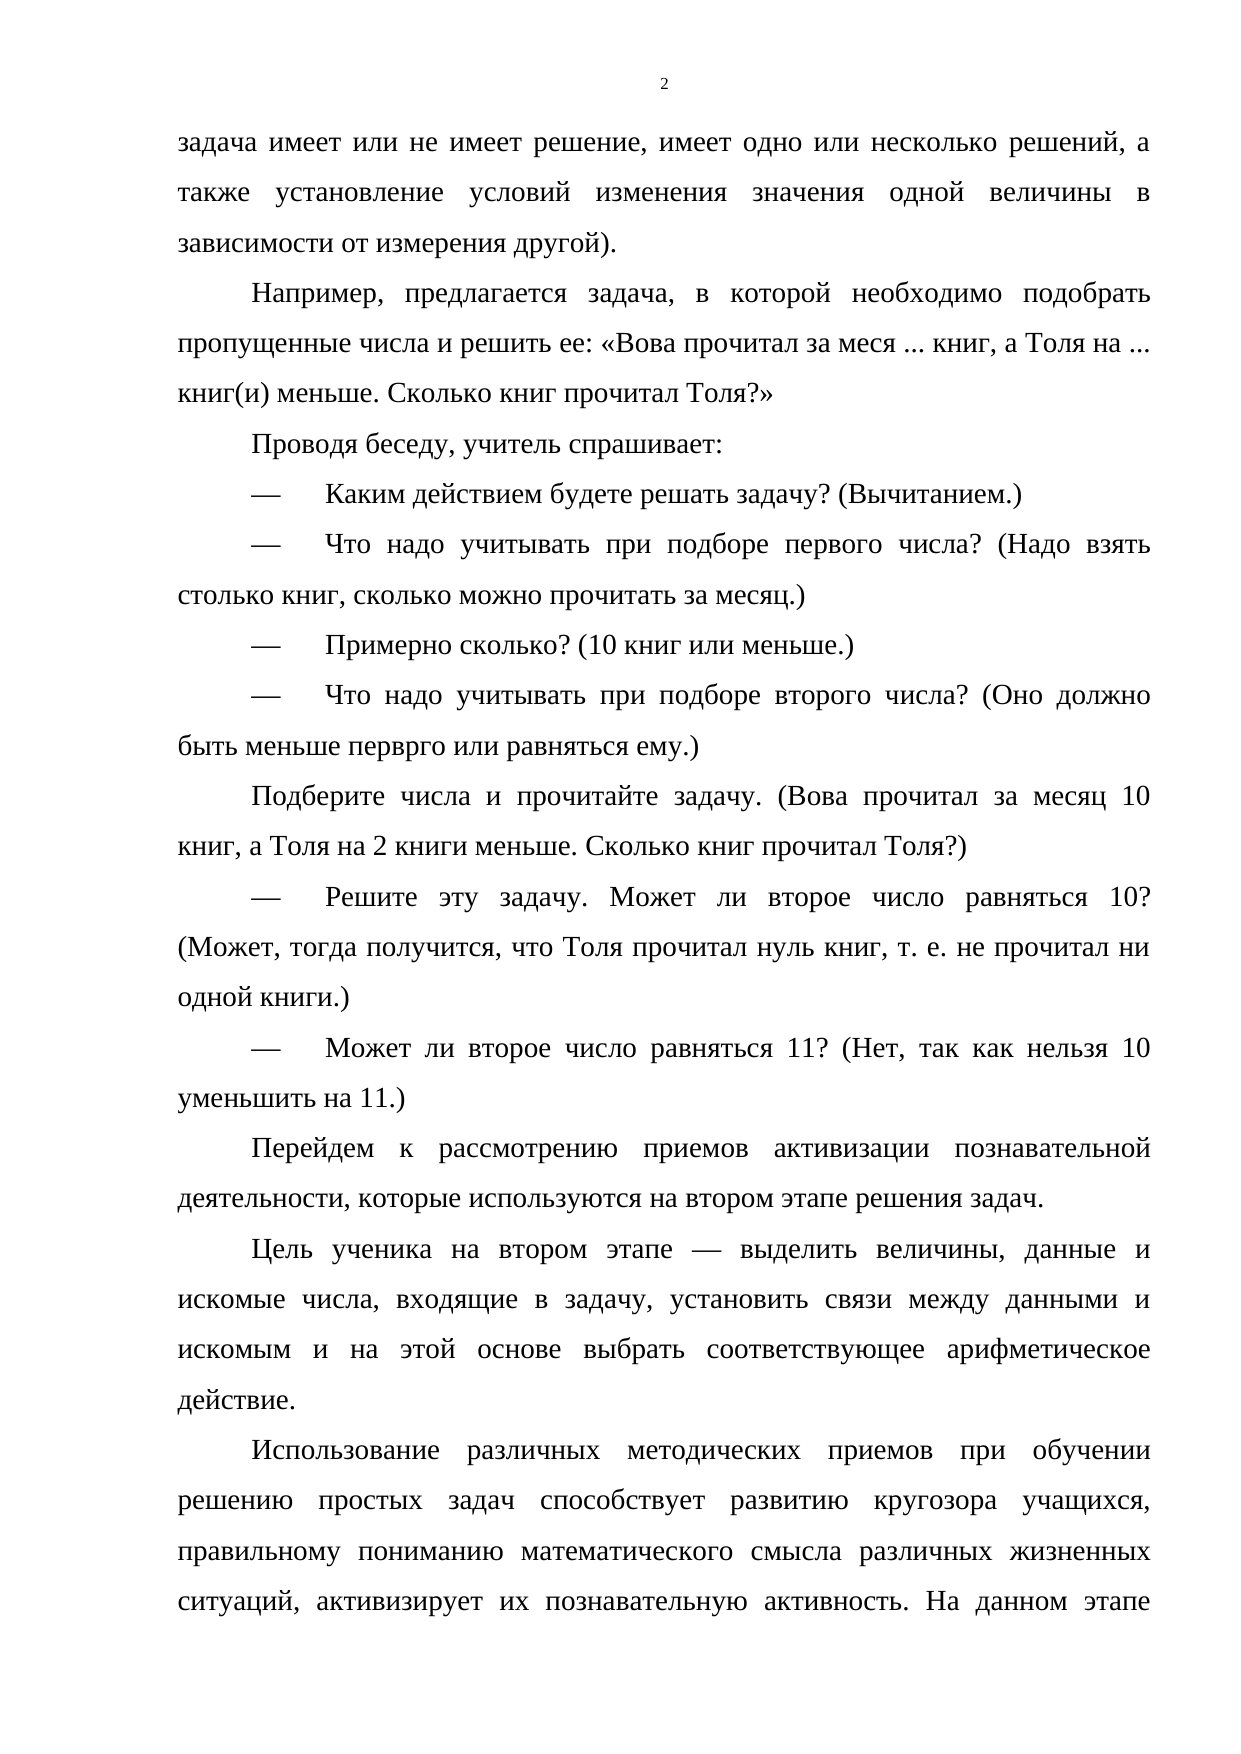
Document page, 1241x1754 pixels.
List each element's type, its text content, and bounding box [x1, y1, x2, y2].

text Подберите числа и прочитайте задачу. (Вова прочитал за месяц 10 книг, а Толя на 2 книги меньше. Сколько книг прочитал Толя?) [177, 778, 1152, 862]
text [177, 124, 1152, 258]
text Например, предлагается задача, в которой необходимо подобрать пропущенные числа и решить ее: «Вова прочитал за меся ... книг, а Толя на ... книг(и) меньше. Сколько книг прочитал Толя?» [177, 275, 1152, 409]
text — Что надо учитывать при подборе первого числа? (Надо взять столько книг, сколько можно прочитать за месяц.) [177, 527, 1152, 610]
text Цель ученика на втором этапе — выделить величины, данные и искомые числа, входящие в задачу, установить связи между данными и искомым и на этой основе выбрать соответствующее арифметическое действие. [177, 1231, 1152, 1415]
text — Что надо учитывать при подборе второго числа? (Оно должно быть меньше перврго или равняться ему.) [177, 677, 1152, 761]
text — Решите эту задачу. Может ли второе число равняться 10? (Может, тогда получится, что Толя прочитал нуль книг, т. е. не прочитал ни одной книги.) [177, 879, 1152, 1013]
text — Примерно сколько? (10 книг или меньше.) [177, 627, 1152, 661]
text Проводя беседу, учитель спрашивает: [177, 426, 1152, 459]
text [177, 1432, 1152, 1617]
text Перейдем к рассмотрению приемов активизации познавательной деятельности, которые используются на втором этапе решения задач. [177, 1130, 1152, 1214]
text — Каким действием будете решать задачу? (Вычитанием.) [177, 476, 1152, 510]
text — Может ли второе число равняться 11? (Нет, так как нельзя 10 уменьшить на 11.) [177, 1030, 1152, 1113]
